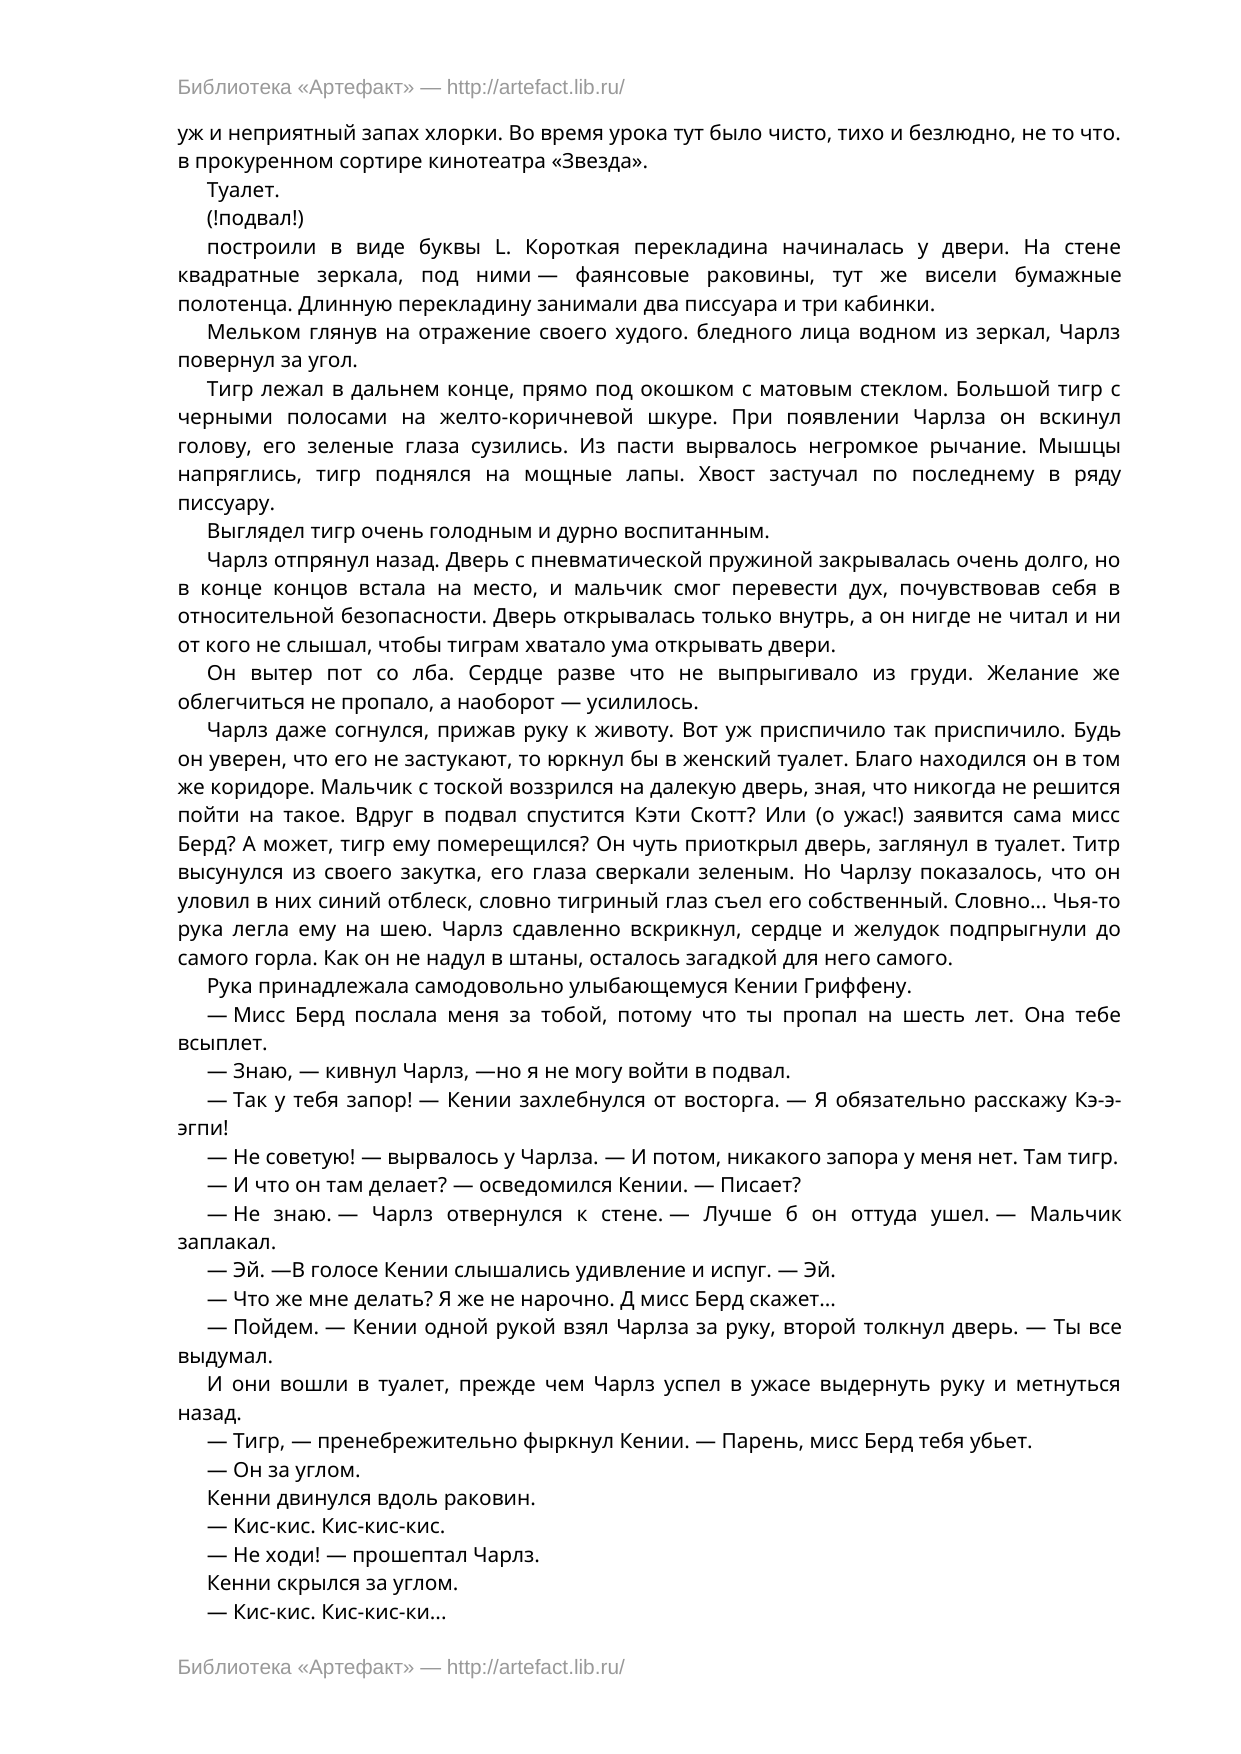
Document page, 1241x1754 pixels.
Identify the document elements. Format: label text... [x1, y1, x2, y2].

text Он вытер пот со лба. Сердце разве что не выпрыгивало из груди. Желание же облегчиться не пропало, а наоборот — усилилось. [177, 658, 1122, 715]
text — Не ходи! — прошептал Чарлз. [177, 1540, 1122, 1568]
text Кенни скрылся за углом. [177, 1568, 1122, 1597]
text — Что же мне делать? Я же не нарочно. Д мисс Берд скажет... [177, 1284, 1122, 1312]
text Выглядел тигр очень голодным и дурно воспитанным. [177, 516, 1122, 545]
text — Пойдем. — Кении одной рукой взял Чарлза за руку, второй толкнул дверь. — Ты все выдумал. [177, 1312, 1122, 1369]
text — Знаю, — кивнул Чарлз, —но я не могу войти в подвал. [177, 1057, 1122, 1085]
text — И что он там делает? — осведомился Кении. — Писает? [177, 1170, 1122, 1199]
text — Кис-кис. Кис-кис-кис. [177, 1512, 1122, 1540]
text — Эй. —В голосе Кении слышались удивление и испуг. — Эй. [177, 1256, 1122, 1284]
text Чарлз даже согнулся, прижав руку к животу. Вот уж приспичило так приспичило. Будь он уверен, что его не застукают, то юркнул бы в женский туалет. Благо находился он в том же коридоре. Мальчик с тоской воззрился на далекую дверь, зная, что никогда не решится пойти на такое. Вдруг в подвал спустится Кэти Скотт? Или (о ужас!) заявится сама мисс Берд? А может, тигр ему померещился? Он чуть приоткрыл дверь, заглянул в туалет. Титр высунулся из своего закутка, его глаза сверкали зеленым. Но Чарлзу показалось, что он уловил в них синий отблеск, словно тигриный глаз съел его собственный. Словно... Чья-то рука легла ему на шею. Чарлз сдавленно вскрикнул, сердце и желудок подпрыгнули до самого горла. Как он не надул в штаны, осталось загадкой для него самого. [177, 715, 1122, 971]
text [177, 118, 1122, 175]
text — Тигр, — пренебрежительно фыркнул Кении. — Парень, мисс Берд тебя убьет. [177, 1426, 1122, 1455]
text Рука принадлежала самодовольно улыбающемуся Кении Гриффену. [177, 971, 1122, 1000]
text — Так у тебя запор! — Кении захлебнулся от восторга. — Я обязательно расскажу Кэ-э-эгпи! [177, 1085, 1122, 1142]
text Кенни двинулся вдоль раковин. [177, 1483, 1122, 1512]
text Чарлз отпрянул назад. Дверь с пневматической пружиной закрывалась очень долго, но в конце концов встала на место, и мальчик смог перевести дух, почувствовав себя в относительной безопасности. Дверь открывалась только внутрь, а он нигде не читал и ни от кого не слышал, чтобы тиграм хватало ума открывать двери. [177, 545, 1122, 658]
text — Он за углом. [177, 1455, 1122, 1483]
text Мельком глянув на отражение своего худого. бледного лица водном из зеркал, Чарлз повернул за угол. [177, 317, 1122, 374]
text — Мисс Берд послала меня за тобой, потому что ты пропал на шесть лет. Она тебе всыплет. [177, 1000, 1122, 1057]
text Тигр лежал в дальнем конце, прямо под окошком с матовым стеклом. Большой тигр с черными полосами на желто-коричневой шкуре. При появлении Чарлза он вскинул голову, его зеленые глаза сузились. Из пасти вырвалось негромкое рычание. Мышцы напряглись, тигр поднялся на мощные лапы. Хвост застучал по последнему в ряду писсуару. [177, 374, 1122, 516]
text (!подвал!) [177, 203, 1122, 232]
text — Не советую! — вырвалось у Чарлза. — И потом, никакого запора у меня нет. Там тигр. [177, 1142, 1122, 1170]
text Туалет. [177, 175, 1122, 203]
text построили в виде буквы L. Короткая перекладина начиналась у двери. На стене квадратные зеркала, под ними — фаянсовые раковины, тут же висели бумажные полотенца. Длинную перекладину занимали два писсуара и три кабинки. [177, 232, 1122, 317]
text И они вошли в туалет, прежде чем Чарлз успел в ужасе выдернуть руку и метнуться назад. [177, 1369, 1122, 1426]
text — Не знаю. — Чарлз отвернулся к стене. — Лучше б он оттуда ушел. — Мальчик заплакал. [177, 1199, 1122, 1256]
text — Кис-кис. Кис-кис-ки... [177, 1597, 1122, 1625]
